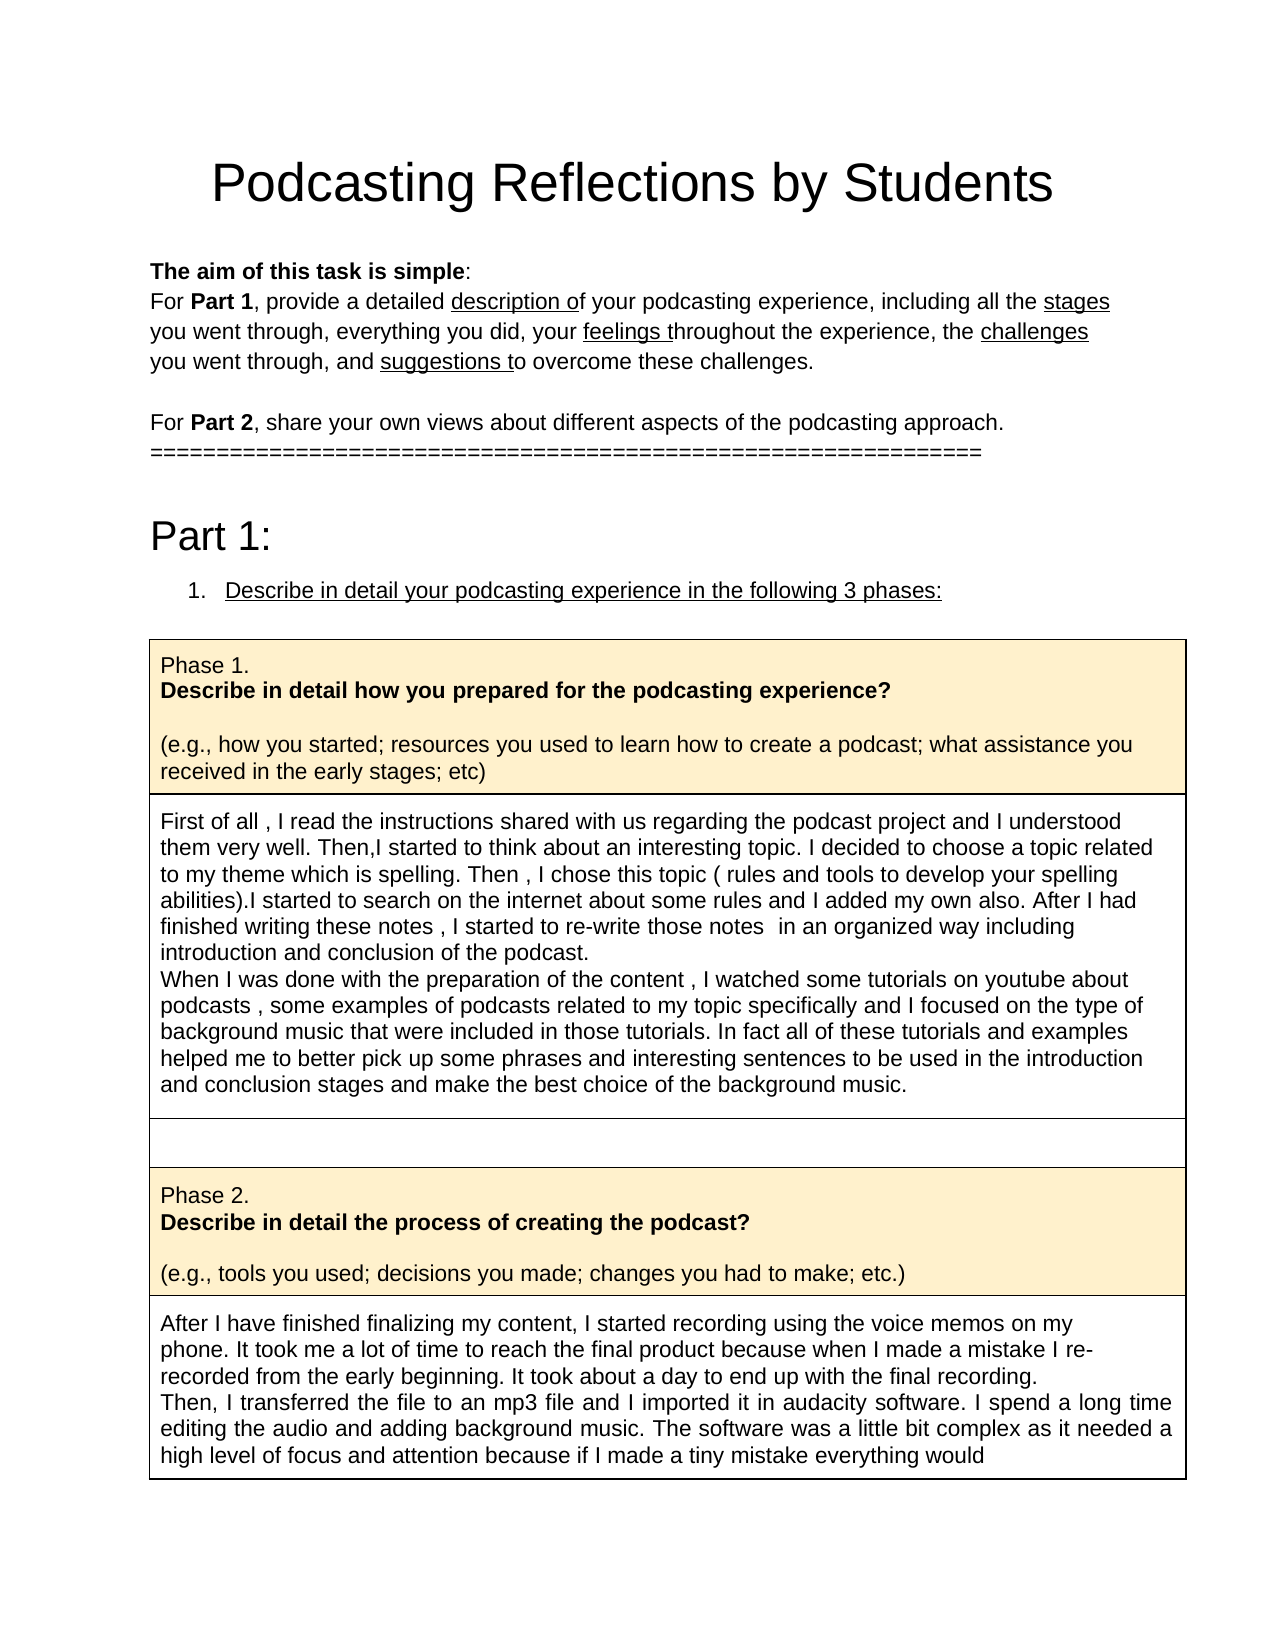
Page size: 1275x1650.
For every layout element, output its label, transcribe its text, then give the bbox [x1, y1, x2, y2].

table_header Phase 1. Describe in detail how you prepared for the podcasting experience? (e.g., how you started; resources you used to learn how to create a podcast; what assistance you received in the early stages; etc) [150, 640, 1185, 793]
table_cell Phase 2. Describe in detail the process of creating the podcast? (e.g., tools you used; decisions you made; changes you had to make; etc.) [150, 1168, 1185, 1295]
table_cell [150, 1119, 1185, 1167]
table_cell First of all , I read the instructions shared with us regarding the podcast project and I understood them very well. Then,I started to think about an interesting topic. I decided to choose a topic related to my theme which is spelling. Then , I chose this topic ( rules and tools to develop your spelling abilities).I started to search on the internet about some rules and I added my own also. After I had finished writing these notes , I started to re-write those notes in an organized way including introduction and conclusion of the podcast. When I was done with the preparation of the content , I watched some tutorials on youtube about podcasts , some examples of podcasts related to my topic specifically and I focused on the type of background music that were included in those tutorials. In fact all of these tutorials and examples helped me to better pick up some phrases and interesting sentences to be used in the introduction and conclusion stages and make the best choice of the background music. [150, 795, 1185, 1117]
text The aim of this task is simple: [150, 258, 1188, 284]
text For Part 1, provide a detailed description of your podcasting experience, including all the stages you went through, everything you did, your feelings throughout the experience, the challenges you went through, and suggestions to overcome these challenges. [150, 288, 1128, 374]
text For Part 2, share your own views about different aspects of the podcasting approach. =============================================================== [150, 409, 1021, 465]
text Podcasting Reflections by Students [211, 151, 1188, 213]
text Part 1: [150, 511, 1188, 559]
table_cell After I have finished finalizing my content, I started recording using the voice memos on my phone. It took me a lot of time to reach the final product because when I made a mistake I re-recorded from the early beginning. It took about a day to end up with the final recording. Then, I transferred the file to an mp3 file and I imported it in audacity software. I spend a long time editing the audio and adding background music. The software was a little bit complex as it needed a high level of focus and attention because if I made a tiny mistake everything would [150, 1296, 1185, 1478]
text 1. Describe in detail your podcasting experience in the following 3 phases: [187, 577, 1188, 604]
